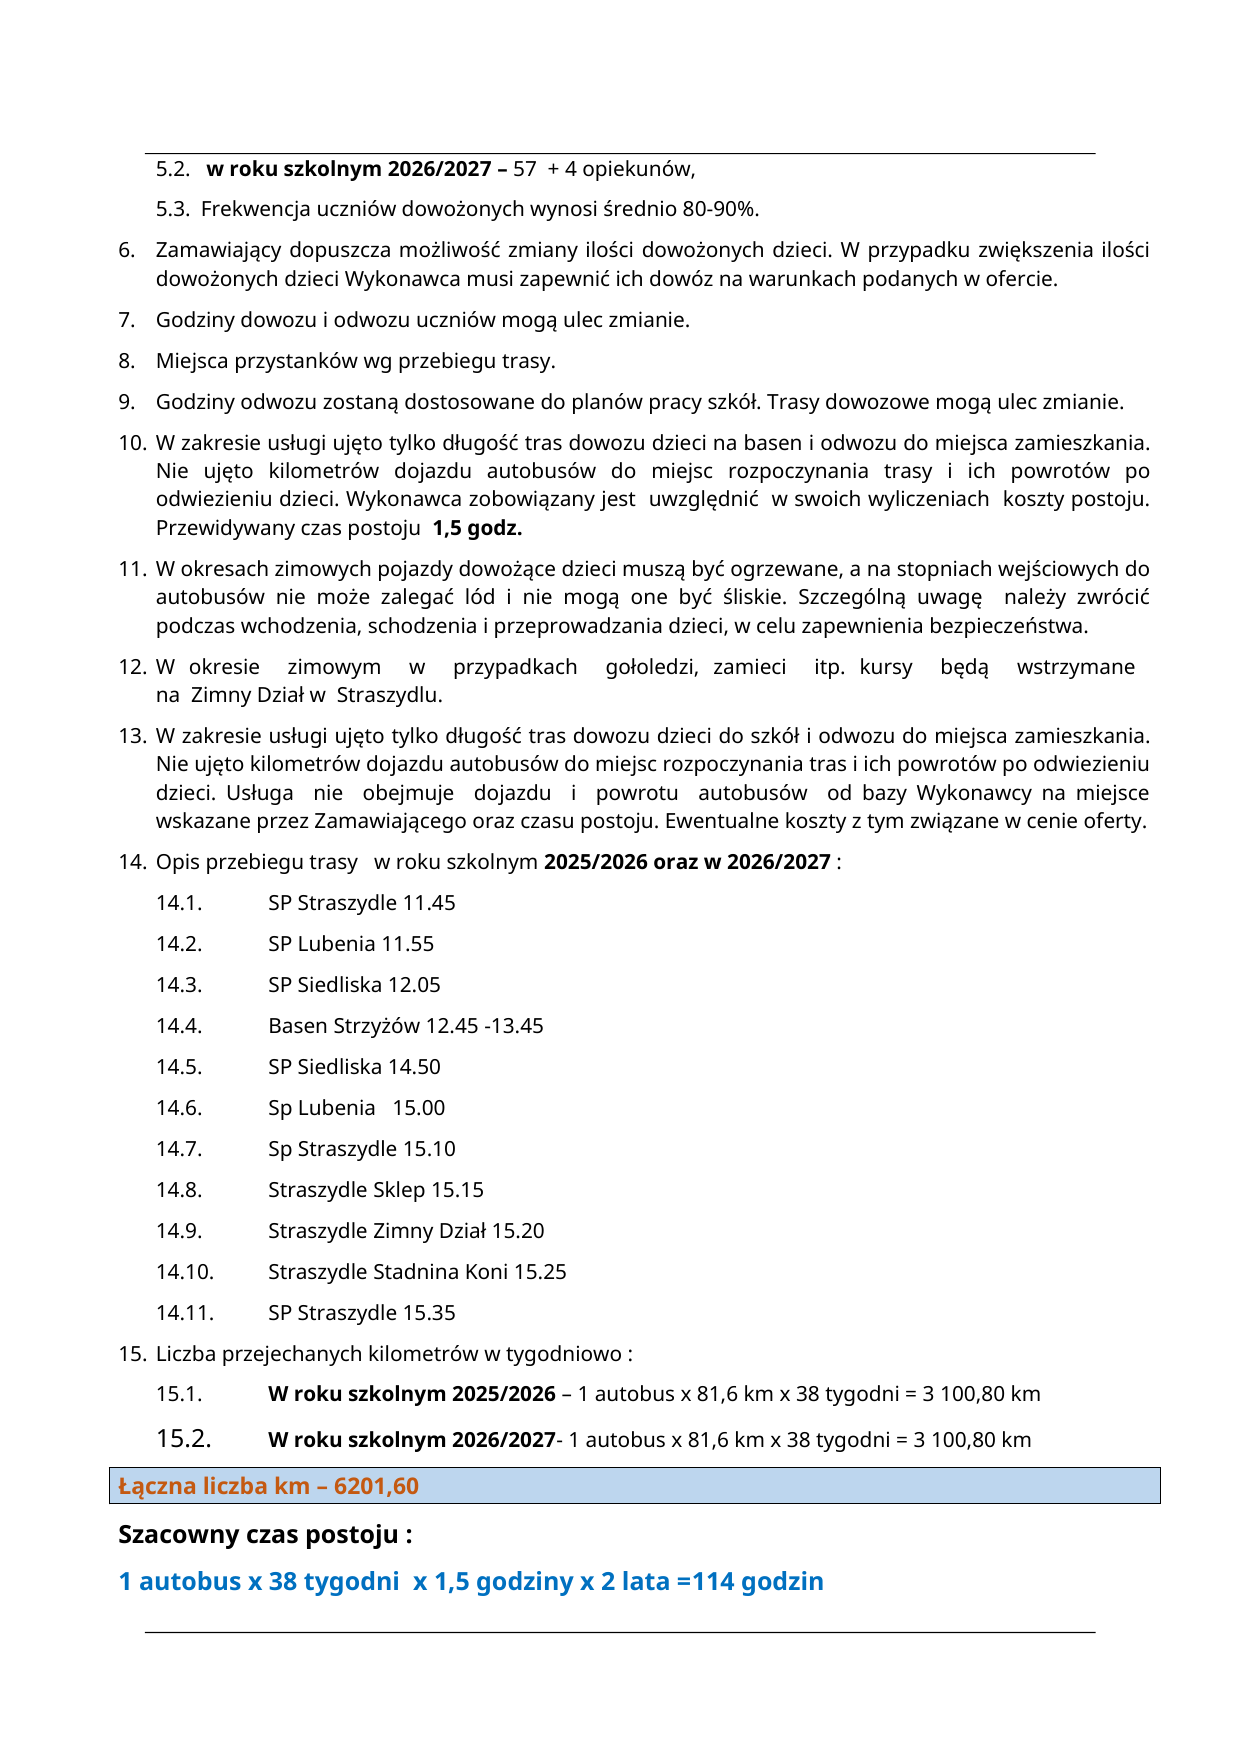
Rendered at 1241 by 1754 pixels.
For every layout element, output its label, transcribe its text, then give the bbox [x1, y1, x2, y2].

list W okresach zimowych pojazdy dowożące dzieci muszą być ogrzewane, a na stopniach wejściowych do autobusów nie może zalegać lód i nie mogą one być śliskie. Szczególną uwagę należy zwrócić podczas wchodzenia, schodzenia i przeprowadzania dzieci, w celu zapewnienia bezpieczeństwa. [118, 554, 1152, 639]
list Sp Straszydle 15.10 [156, 1134, 1152, 1162]
text Szacowny czas postoju : [118, 1517, 1152, 1551]
list W zakresie usługi ujęto tylko długość tras dowozu dzieci do szkół i odwozu do miejsca zamieszkania. Nie ujęto kilometrów dojazdu autobusów do miejsc rozpoczynania tras i ich powrotów po odwiezieniu dzieci. Usługa nie obejmuje dojazdu i powrotu autobusów od bazy Wykonawcy na miejsce wskazane przez Zamawiającego oraz czasu postoju. Ewentualne koszty z tym związane w cenie oferty. [118, 721, 1152, 835]
list Opis przebiegu trasy w roku szkolnym 2025/2026 oraz w 2026/2027 : [118, 847, 1152, 876]
list W roku szkolnym 2025/2026 – 1 autobus x 81,6 km x 38 tygodni = 3 100,80 km [156, 1379, 1152, 1408]
list Straszydle Zimny Dział 15.20 [156, 1216, 1152, 1244]
list SP Straszydle 15.35 [156, 1298, 1152, 1326]
list SP Straszydle 11.45 [156, 888, 1152, 917]
list Godziny odwozu zostaną dostosowane do planów pracy szkół. Trasy dowozowe mogą ulec zmianie. [118, 387, 1152, 415]
list Sp Lubenia 15.00 [156, 1093, 1152, 1121]
list W okresie zimowym w przypadkach gołoledzi, zamieci itp. kursy będą wstrzymane na Zimny Dział w Straszydlu. [118, 652, 1152, 709]
list SP Lubenia 11.55 [156, 929, 1152, 958]
list Straszydle Sklep 15.15 [156, 1175, 1152, 1203]
list Straszydle Stadnina Koni 15.25 [156, 1257, 1152, 1285]
text 1 autobus x 38 tygodni x 1,5 godziny x 2 lata =114 godzin [118, 1564, 1152, 1598]
list Liczba przejechanych kilometrów w tygodniowo : [118, 1339, 1152, 1367]
list SP Siedliska 14.50 [156, 1052, 1152, 1081]
list Basen Strzyżów 12.45 -13.45 [156, 1011, 1152, 1039]
list SP Siedliska 12.05 [156, 970, 1152, 999]
text Łączna liczba km – 6201,60 [110, 1468, 1160, 1503]
list w roku szkolnym 2026/2027 – 57 + 4 opiekunów, [156, 154, 1152, 182]
list Frekwencja uczniów dowożonych wynosi średnio 80-90%. [156, 194, 1152, 223]
list W zakresie usługi ujęto tylko długość tras dowozu dzieci na basen i odwozu do miejsca zamieszkania. Nie ujęto kilometrów dojazdu autobusów do miejsc rozpoczynania trasy i ich powrotów po odwiezieniu dzieci. Wykonawca zobowiązany jest uwzględnić w swoich wyliczeniach koszty postoju. Przewidywany czas postoju 1,5 godz. [118, 428, 1152, 541]
list Godziny dowozu i odwozu uczniów mogą ulec zmianie. [118, 305, 1152, 333]
list Zamawiający dopuszcza możliwość zmiany ilości dowożonych dzieci. W przypadku zwiększenia ilości dowożonych dzieci Wykonawca musi zapewnić ich dowóz na warunkach podanych w ofercie. [118, 236, 1152, 292]
list W roku szkolnym 2026/2027- 1 autobus x 81,6 km x 38 tygodni = 3 100,80 km [156, 1421, 1152, 1454]
list Miejsca przystanków wg przebiegu trasy. [118, 346, 1152, 374]
